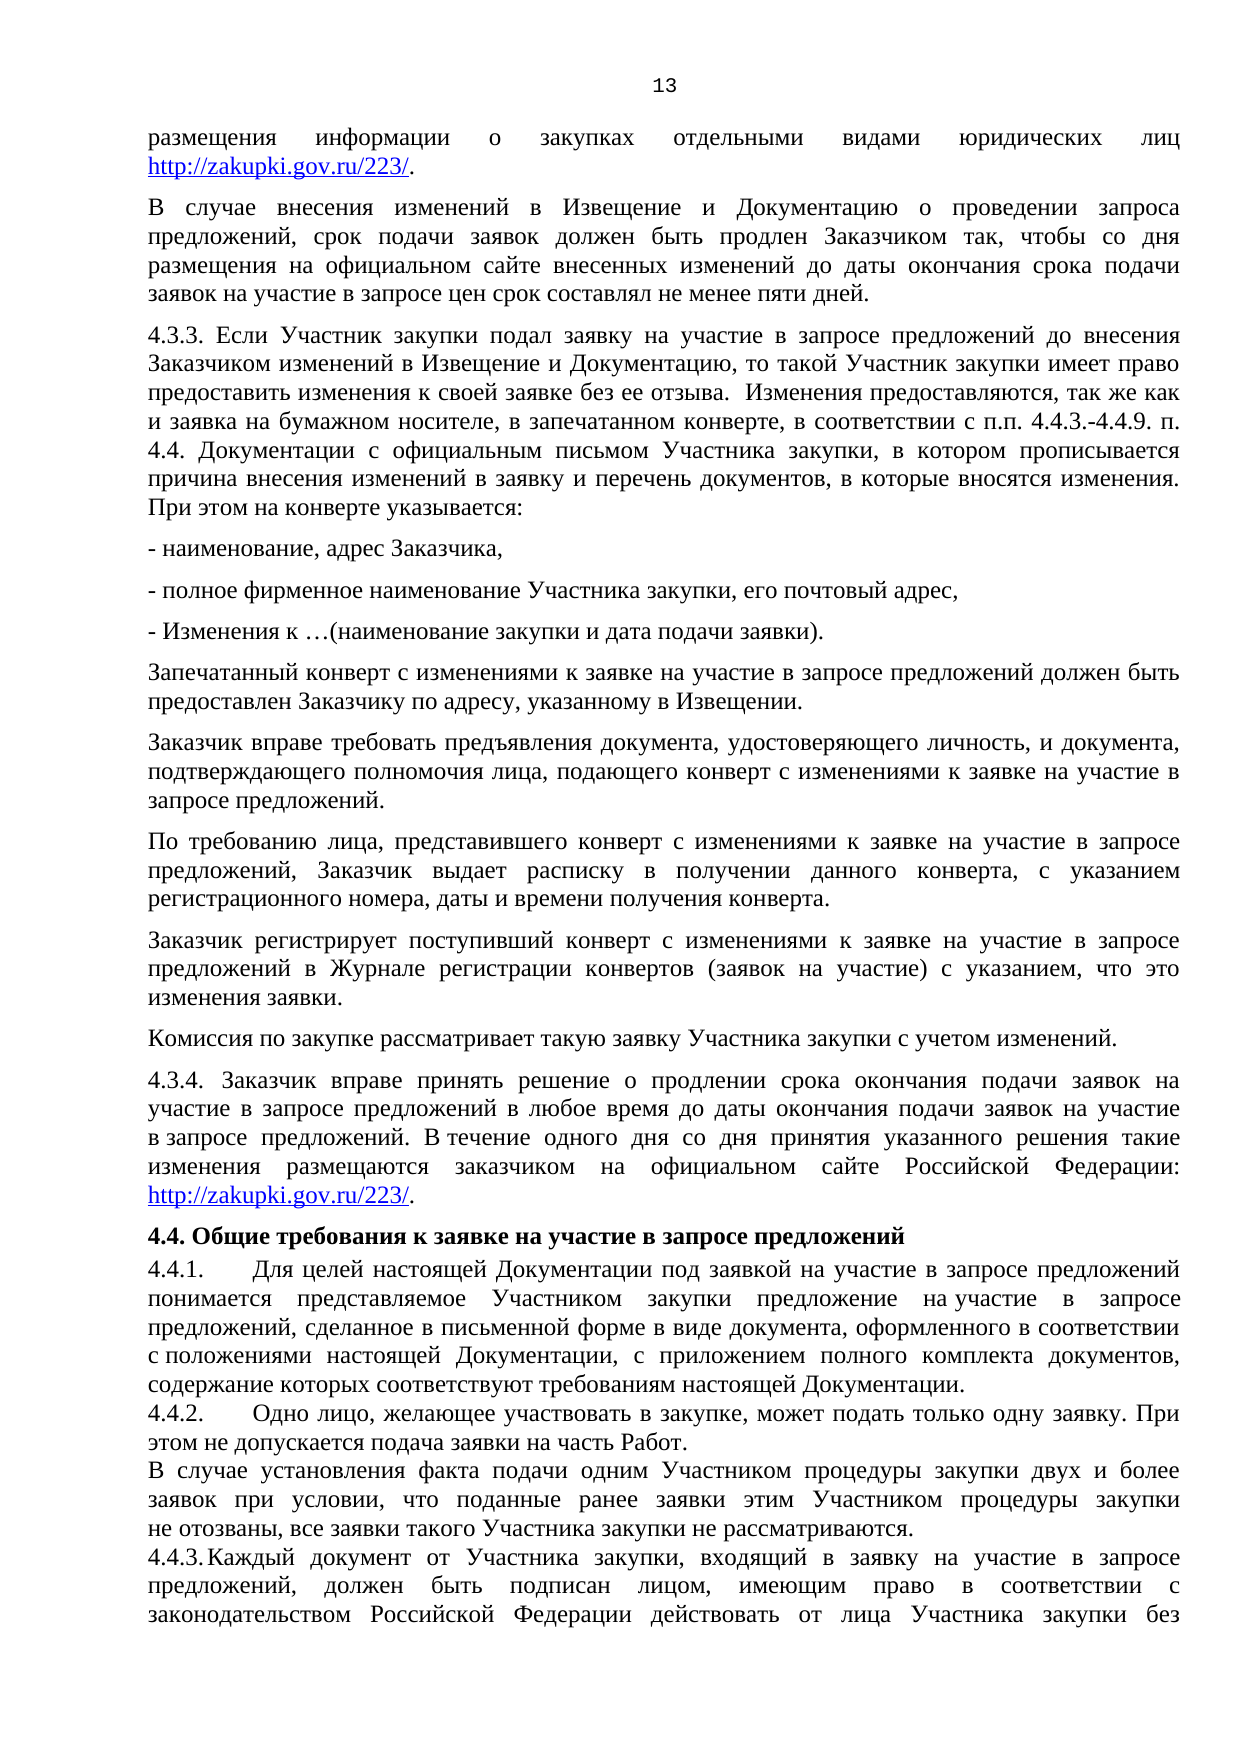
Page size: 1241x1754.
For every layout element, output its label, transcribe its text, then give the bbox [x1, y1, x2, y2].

text 4.4. Общие требования к заявке на участие в запросе предложений [148, 1221, 1181, 1250]
text Заказчик вправе требовать предъявления документа, удостоверяющего личность, и документа, подтверждающего полномочия лица, подающего конверт с изменениями к заявке на участие в запросе предложений. [148, 727, 1181, 813]
text Комиссия по закупке рассматривает такую заявку Участника закупки с учетом изменений. [148, 1023, 1181, 1052]
text В случае установления факта подачи одним Участником процедуры закупки двух и более заявок при условии, что поданные ранее заявки этим Участником процедуры закупки не отозваны, все заявки такого Участника закупки не рассматриваются. [148, 1455, 1181, 1542]
text В случае внесения изменений в Извещение и Документацию о проведении запроса предложений, срок подачи заявок должен быть продлен Заказчиком так, чтобы со дня размещения на официальном сайте внесенных изменений до даты окончания срока подачи заявок на участие в запросе цен срок составлял не менее пяти дней. [148, 192, 1181, 307]
text По требованию лица, представившего конверт с изменениями к заявке на участие в запросе предложений, Заказчик выдает расписку в получении данного конверта, с указанием регистрационного номера, даты и времени получения конверта. [148, 826, 1181, 912]
text - наименование, адрес Заказчика, [148, 533, 1181, 562]
list Заказчик вправе принять решение о продлении срока окончания подачи заявок на участие в запросе предложений в любое время до даты окончания подачи заявок на участие в запросе предложений. В течение одного дня со дня принятия указанного решения такие изменения размещаются заказчиком на официальном сайте Российской Федерации: http://zakupki.gov.ru/223/. [148, 1065, 1181, 1208]
text - Изменения к …(наименование закупки и дата подачи заявки). [148, 616, 1181, 645]
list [148, 1542, 1181, 1628]
text - полное фирменное наименование Участника закупки, его почтовый адрес, [148, 575, 1181, 603]
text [148, 122, 1181, 180]
text Запечатанный конверт с изменениями к заявке на участие в запросе предложений должен быть предоставлен Заказчику по адресу, указанному в Извещении. [148, 657, 1181, 715]
list Одно лицо, желающее участвовать в закупке, может подать только одну заявку. При этом не допускается подача заявки на часть Работ. [148, 1398, 1181, 1455]
text 4.3.3. Если Участник закупки подал заявку на участие в запросе предложений до внесения Заказчиком изменений в Извещение и Документацию, то такой Участник закупки имеет право предоставить изменения к своей заявке без ее отзыва. Изменения предоставляются, так же как и заявка на бумажном носителе, в запечатанном конверте, в соответствии с п.п. 4.4.3.-4.4.9. п. 4.4. Документации с официальным письмом Участника закупки, в котором прописывается причина внесения изменений в заявку и перечень документов, в которые вносятся изменения. При этом на конверте указывается: [148, 320, 1181, 521]
text Заказчик регистрирует поступивший конверт с изменениями к заявке на участие в запросе предложений в Журнале регистрации конвертов (заявок на участие) с указанием, что это изменения заявки. [148, 925, 1181, 1011]
list Для целей настоящей Документации под заявкой на участие в запросе предложений понимается представляемое Участником закупки предложение на участие в запросе предложений, сделанное в письменной форме в виде документа, оформленного в соответствии с положениями настоящей Документации, с приложением полного комплекта документов, содержание которых соответствуют требованиям настоящей Документации. [148, 1254, 1181, 1398]
